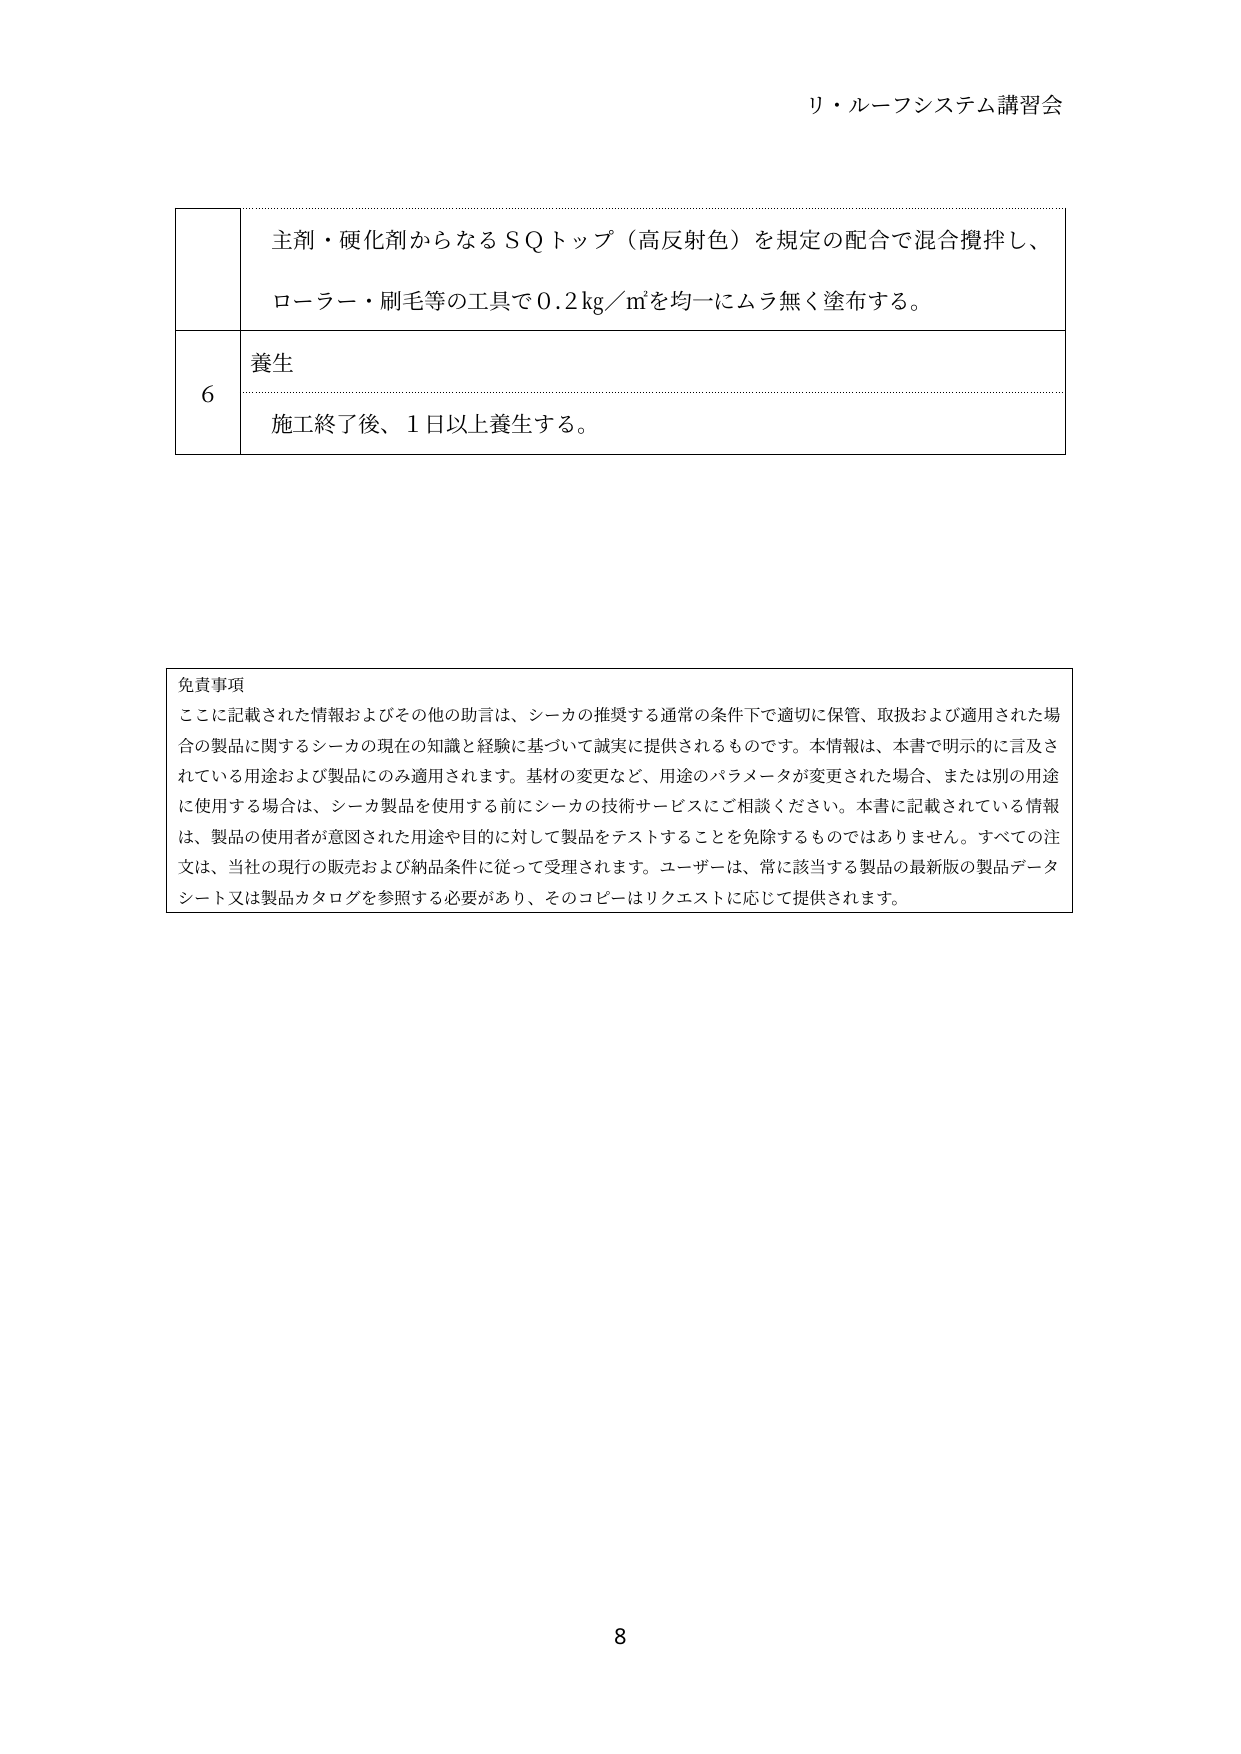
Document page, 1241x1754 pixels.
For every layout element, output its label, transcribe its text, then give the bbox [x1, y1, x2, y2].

table_cell ６ [176, 331, 240, 454]
table_header 免責事項 ここに記載された情報およびその他の助言は、シーカの推奨する通常の条件下で適切に保管、取扱および適用された場合の製品に関するシーカの現在の知識と経験に基づいて誠実に提供されるものです。本情報は、本書で明示的に言及されている用途および製品にのみ適用されます。基材の変更など、用途のパラメータが変更された場合、または別の用途に使用する場合は、シーカ製品を使用する前にシーカの技術サービスにご相談ください。本書に記載されている情報は、製品の使用者が意図された用途や目的に対して製品をテストすることを免除するものではありません。すべての注文は、当社の現行の販売および納品条件に従って受理されます。ユーザーは、常に該当する製品の最新版の製品データシート又は製品カタログを参照する必要があり、そのコピーはリクエストに応じて提供されます。 [167, 669, 1072, 912]
table_cell ５ [176, 209, 240, 330]
table_cell 施工終了後、１日以上養生する。 [241, 392, 1065, 454]
table_cell 養生 [241, 331, 1065, 392]
table_cell 主剤・硬化剤からなるＳＱトップ（高反射色）を規定の配合で混合攪拌し、ローラー・刷毛等の工具で０.２㎏／㎡を均一にムラ無く塗布する。 [241, 208, 1065, 330]
